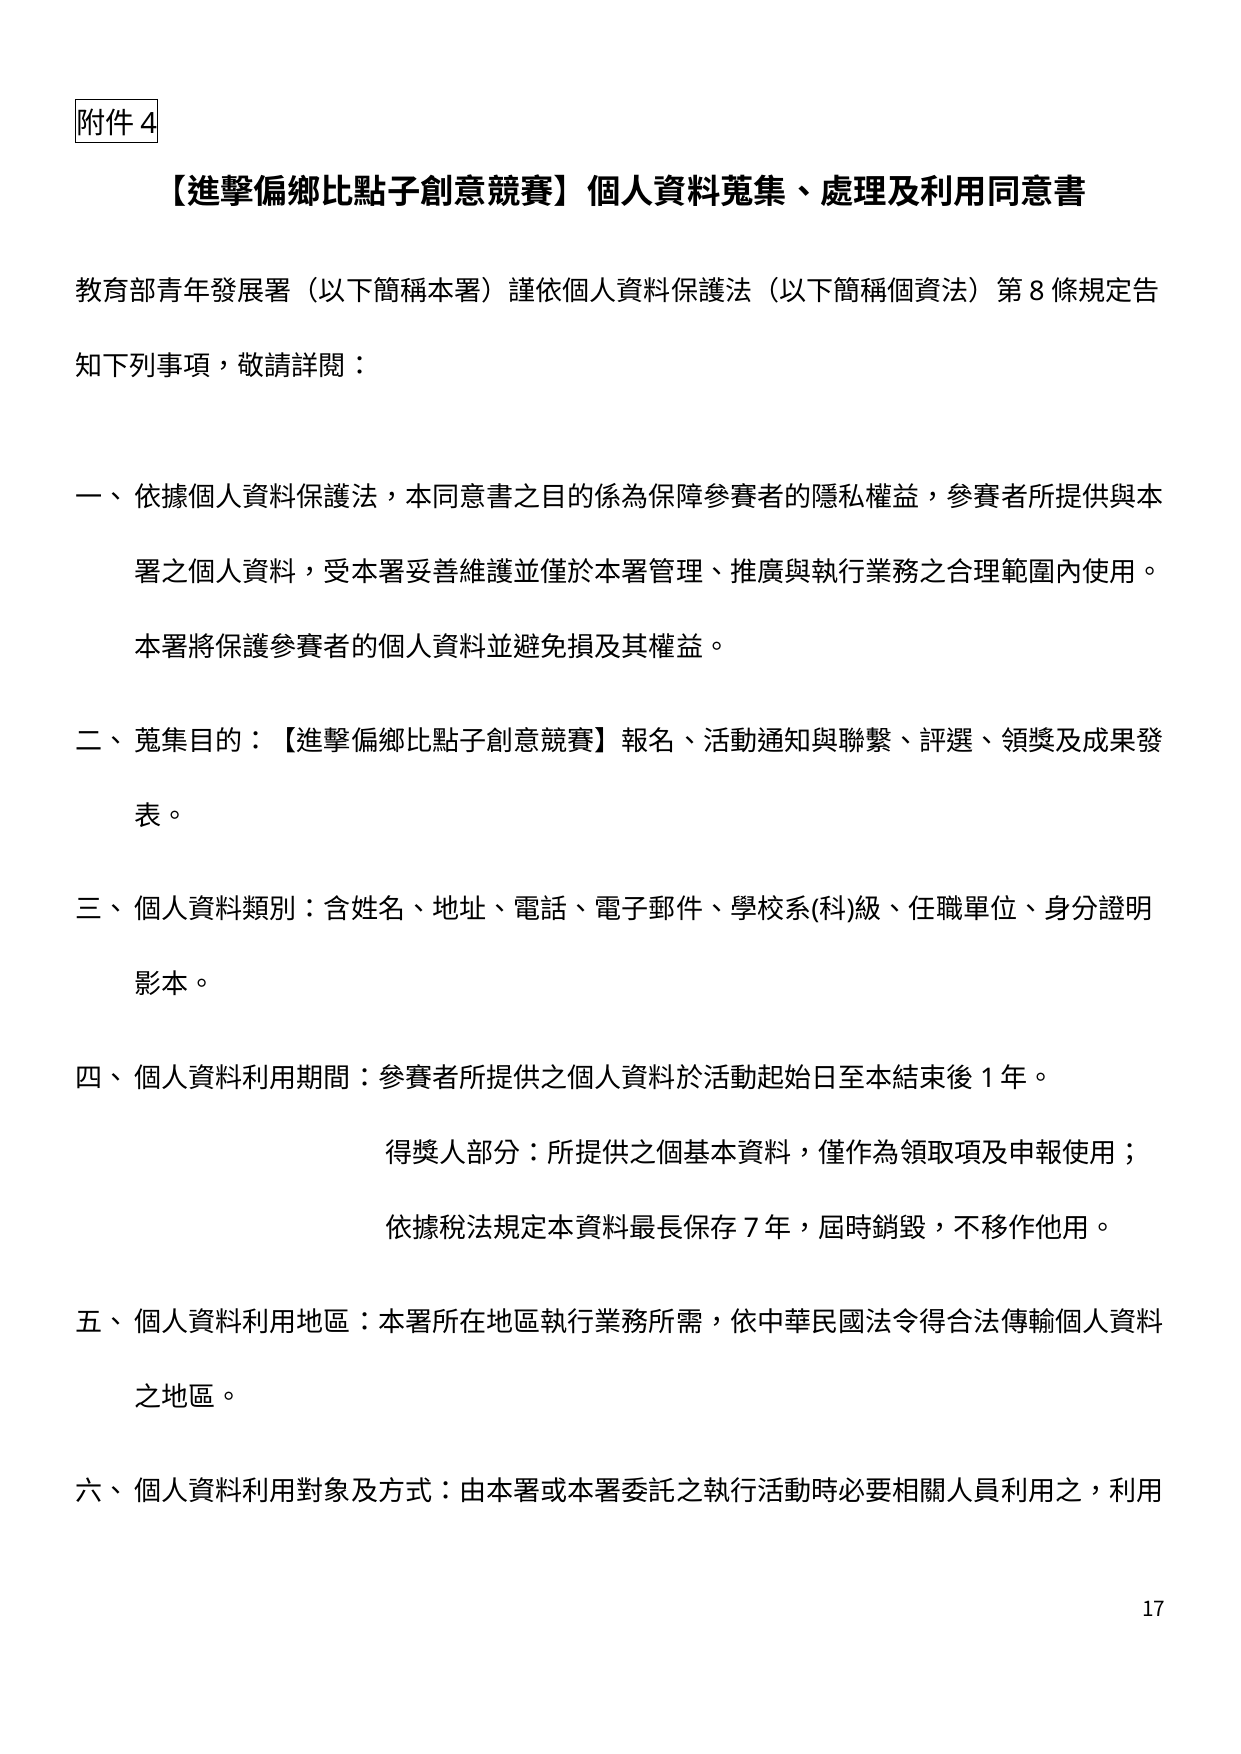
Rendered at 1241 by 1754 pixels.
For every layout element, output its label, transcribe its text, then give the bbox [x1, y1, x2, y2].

text 附件4 [75, 83, 1165, 158]
list 蒐集目的：【進擊偏鄉比點子創意競賽】報名、活動通知與聯繫、評選、領獎及成果發表。 [75, 701, 1165, 851]
text 【進擊偏鄉比點子創意競賽】個人資料蒐集、處理及利用同意書 [75, 165, 1165, 213]
list 個人資料類別：含姓名、地址、電話、電子郵件、學校系(科)級、任職單位、身分證明影本。 [75, 869, 1165, 1019]
list 依據個人資料保護法，本同意書之目的係為保障參賽者的隱私權益，參賽者所提供與本署之個人資料，受本署妥善維護並僅於本署管理、推廣與執行業務之合理範圍內使用。本署將保護參賽者的個人資料並避免損及其權益。 [75, 457, 1165, 682]
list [75, 1451, 1165, 1526]
list 個人資料利用地區：本署所在地區執行業務所需，依中華民國法令得合法傳輸個人資料之地區。 [75, 1282, 1165, 1432]
list 個人資料利用期間：參賽者所提供之個人資料於活動起始日至本結束後 1年。 [75, 1038, 1165, 1113]
text 教育部青年發展署（以下簡稱本署）謹依個人資料保護法（以下簡稱個資法）第 8 條規定告知下列事項，敬請詳閱： [75, 251, 1165, 401]
list 得獎人部分：所提供之個基本資料，僅作為領取項及申報使用；依據稅法規定本資料最長保存 7年，屆時銷毀，不移作他用。 [385, 1113, 1165, 1263]
